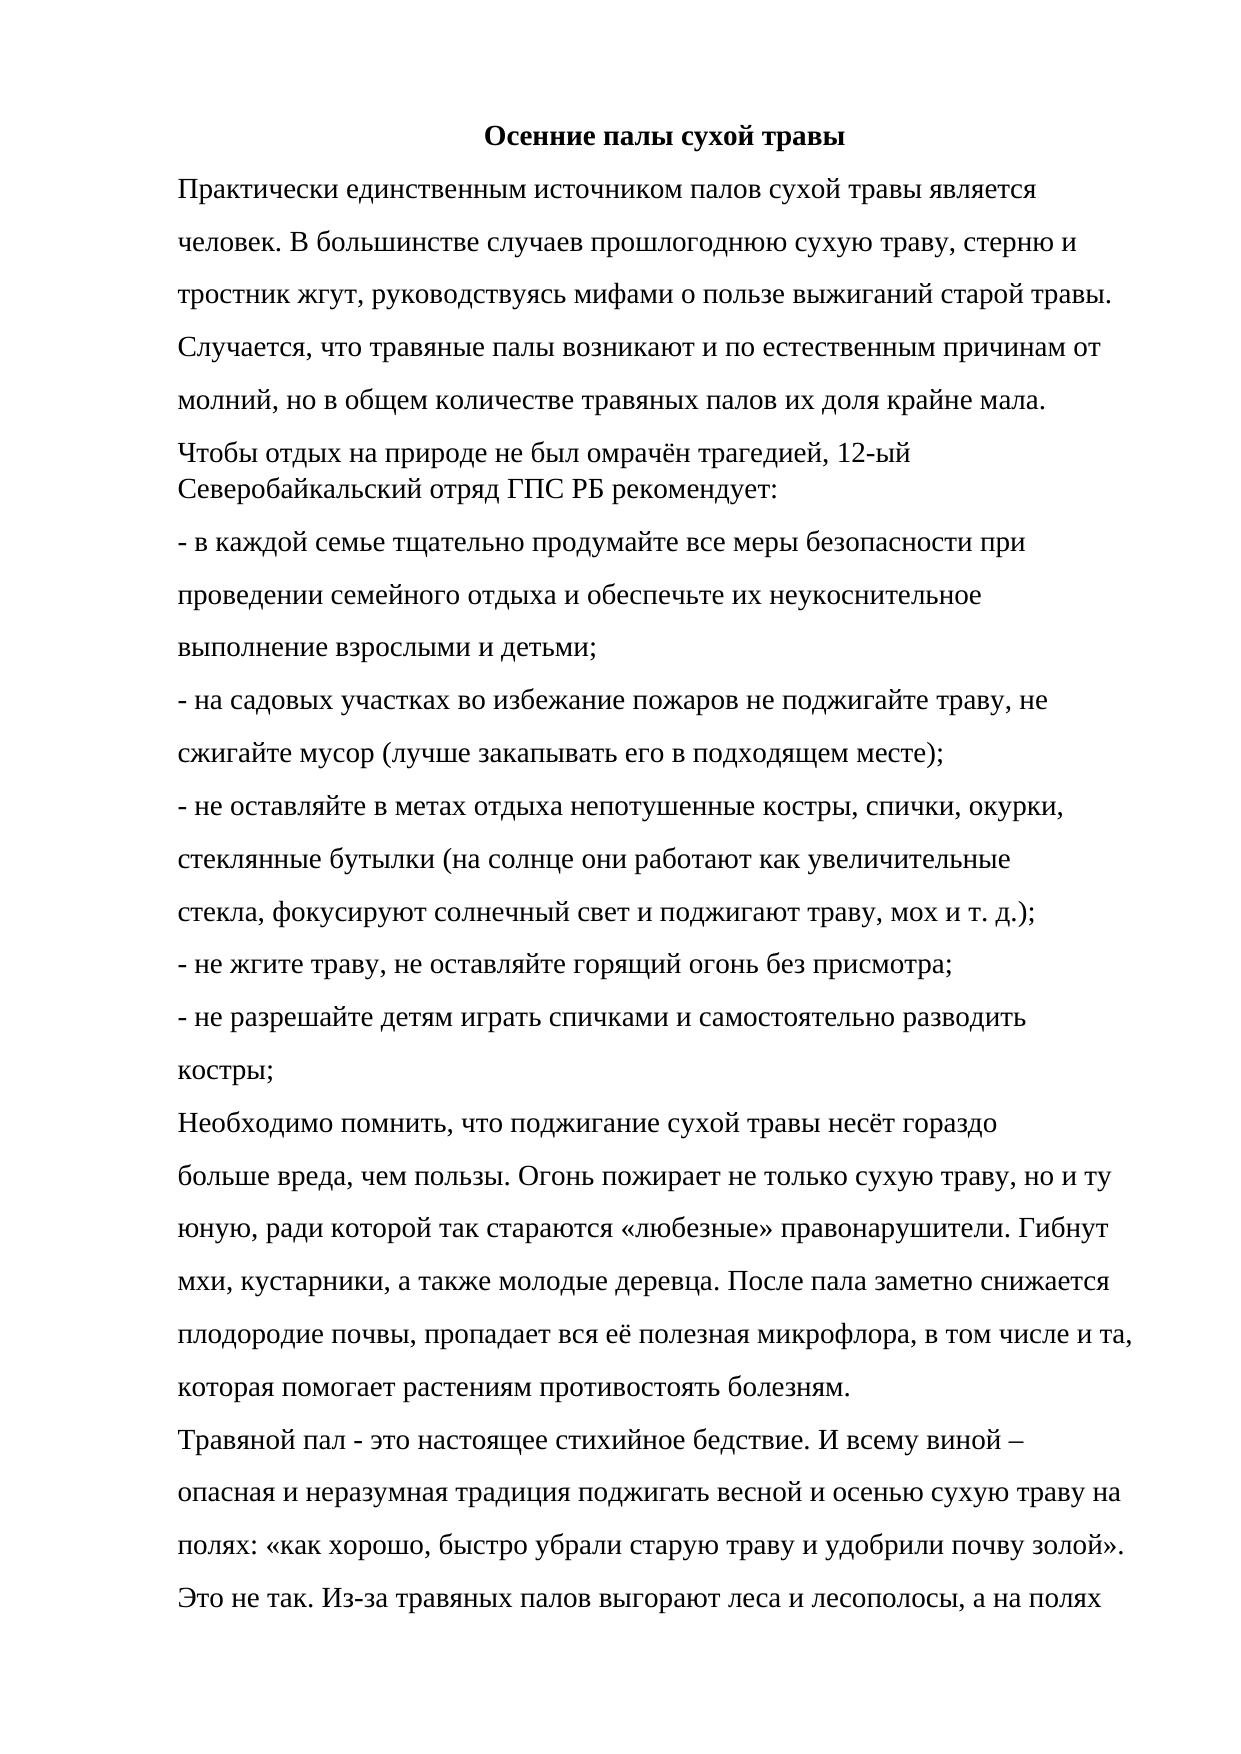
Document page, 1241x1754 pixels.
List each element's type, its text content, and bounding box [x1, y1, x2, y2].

text - в каждой семье тщательно продумайте все меры безопасности при [177, 524, 1152, 557]
text - не оставляйте в метах отдыха непотушенные костры, спички, окурки, [177, 788, 1152, 822]
text стекла, фокусируют солнечный свет и поджигают траву, мох и т. д.); [177, 894, 1152, 927]
text - не разрешайте детям играть спичками и самостоятельно разводить [177, 999, 1152, 1033]
text больше вреда, чем пользы. Огонь пожирает не только сухую траву, но и ту [177, 1158, 1152, 1191]
text опасная и неразумная традиция поджигать весной и осенью сухую траву на [177, 1474, 1152, 1508]
text которая помогает растениям противостоять болезням. [177, 1369, 1152, 1402]
text человек. В большинстве случаев прошлогоднюю сухую траву, стерню и [177, 224, 1152, 257]
text Чтобы отдых на природе не был омрачён трагедией, 12-ый Северобайкальский отряд ГПС РБ рекомендует: [177, 435, 1152, 505]
text выполнение взрослыми и детьми; [177, 629, 1152, 663]
text мхи, кустарники, а также молодые деревца. После пала заметно снижается [177, 1263, 1152, 1297]
text костры; [177, 1052, 1152, 1086]
text - не жгите траву, не оставляйте горящий огонь без присмотра; [177, 946, 1152, 980]
text сжигайте мусор (лучше закапывать его в подходящем месте); [177, 735, 1152, 769]
text - на садовых участках во избежание пожаров не поджигайте траву, не [177, 682, 1152, 716]
text Необходимо помнить, что поджигание сухой травы несёт гораздо [177, 1105, 1152, 1138]
text проведении семейного отдыха и обеспечьте их неукоснительное [177, 577, 1152, 610]
text Осенние палы сухой травы [177, 118, 1152, 152]
text молний, но в общем количестве травяных палов их доля крайне мала. [177, 382, 1152, 416]
text полях: «как хорошо, быстро убрали старую траву и удобрили почву золой». [177, 1527, 1152, 1561]
text Это не так. Из-за травяных палов выгорают леса и лесополосы, а на полях [177, 1580, 1152, 1614]
text стеклянные бутылки (на солнце они работают как увеличительные [177, 841, 1152, 874]
text плодородие почвы, пропадает вся её полезная микрофлора, в том числе и та, [177, 1316, 1152, 1350]
text тростник жгут, руководствуясь мифами о пользе выжиганий старой травы. [177, 277, 1152, 310]
text Травяной пал - это настоящее стихийное бедствие. И всему виной – [177, 1422, 1152, 1455]
text юную, ради которой так стараются «любезные» правонарушители. Гибнут [177, 1211, 1152, 1244]
text Практически единственным источником палов сухой травы является [177, 171, 1152, 204]
text Случается, что травяные палы возникают и по естественным причинам от [177, 329, 1152, 363]
